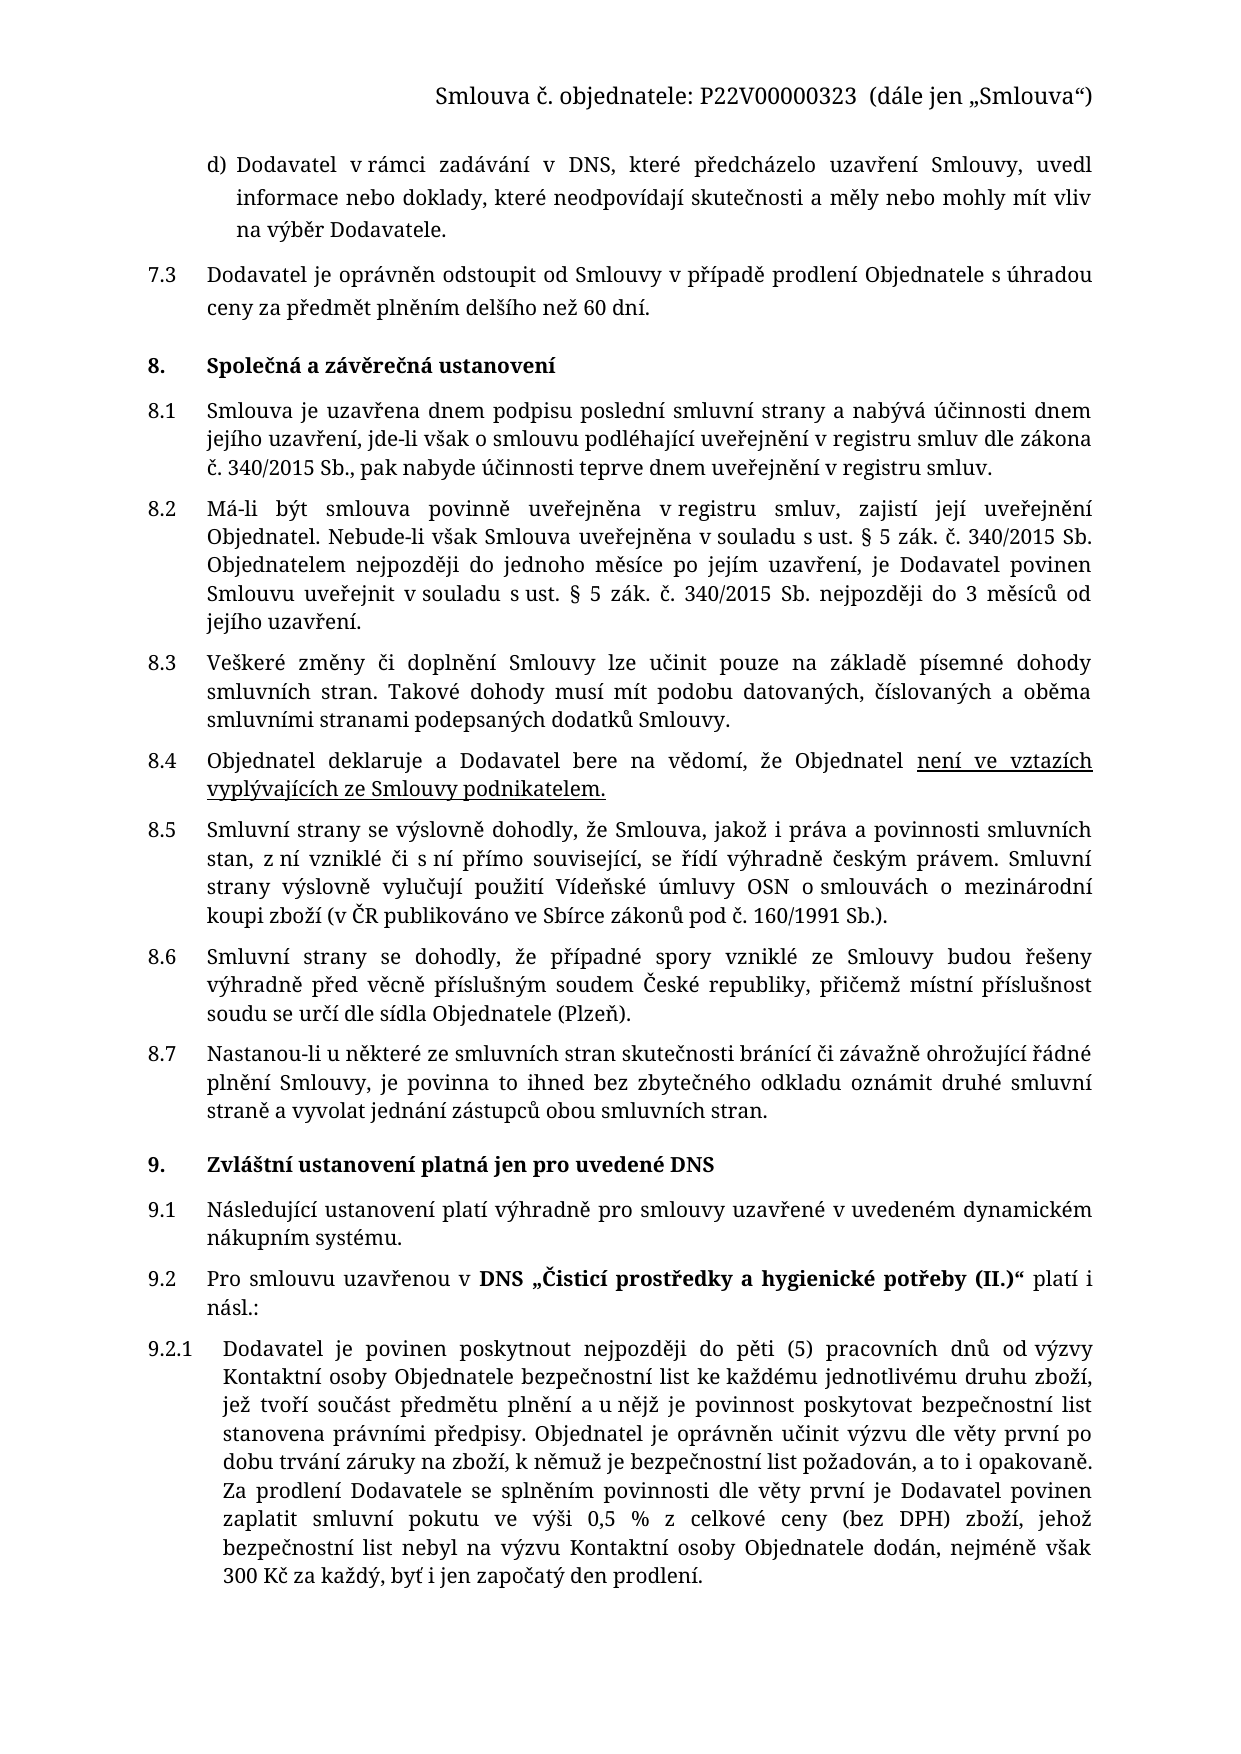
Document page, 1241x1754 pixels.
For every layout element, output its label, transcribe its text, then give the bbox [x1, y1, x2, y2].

list Dodavatel je oprávněn odstoupit od Smlouvy v případě prodlení Objednatele s úhradou ceny za předmět plněním delšího než 60 dní. [148, 261, 1093, 322]
list Dodavatel je povinen poskytnout nejpozději do pěti (5) pracovních dnů od výzvy Kontaktní osoby Objednatele bezpečnostní list ke každému jednotlivému druhu zboží, jež tvoří součást předmětu plnění a u nějž je povinnost poskytovat bezpečnostní list stanovena právními předpisy. Objednatel je oprávněn učinit výzvu dle věty první po dobu trvání záruky na zboží, k němuž je bezpečnostní list požadován, a to i opakovaně. Za prodlení Dodavatele se splněním povinnosti dle věty první je Dodavatel povinen zaplatit smluvní pokutu ve výši 0,5 % z celkové ceny (bez DPH) zboží, jehož bezpečnostní list nebyl na výzvu Kontaktní osoby Objednatele dodán, nejméně však 300 Kč za každý, byť i jen započatý den prodlení. [148, 1334, 1093, 1590]
list Má-li být smlouva povinně uveřejněna v registru smluv, zajistí její uveřejnění Objednatel. Nebude-li však Smlouva uveřejněna v souladu s ust. § 5 zák. č. 340/2015 Sb. Objednatelem nejpozději do jednoho měsíce po jejím uzavření, je Dodavatel povinen Smlouvu uveřejnit v souladu s ust. § 5 zák. č. 340/2015 Sb. nejpozději do 3 měsíců od jejího uzavření. [148, 494, 1093, 636]
list Objednatel deklaruje a Dodavatel bere na vědomí, že Objednatel není ve vztazích vyplývajících ze Smlouvy podnikatelem. [148, 746, 1093, 803]
list Dodavatel v rámci zadávání v DNS, které předcházelo uzavření Smlouvy, uvedl informace nebo doklady, které neodpovídají skutečnosti a měly nebo mohly mít vliv na výběr Dodavatele. [207, 150, 1093, 244]
list Zvláštní ustanovení platná jen pro uvedené DNS [148, 1150, 1093, 1178]
list Smluvní strany se dohodly, že případné spory vzniklé ze Smlouvy budou řešeny výhradně před věcně příslušným soudem České republiky, přičemž místní příslušnost soudu se určí dle sídla Objednatele (Plzeň). [148, 942, 1093, 1027]
list Smluvní strany se výslovně dohodly, že Smlouva, jakož i práva a povinnosti smluvních stan, z ní vzniklé či s ní přímo související, se řídí výhradně českým právem. Smluvní strany výslovně vylučují použití Vídeňské úmluvy OSN o smlouvách o mezinárodní koupi zboží (v ČR publikováno ve Sbírce zákonů pod č. 160/1991 Sb.). [148, 816, 1093, 929]
list Následující ustanovení platí výhradně pro smlouvy uzavřené v uvedeném dynamickém nákupním systému. [148, 1195, 1093, 1252]
list Pro smlouvu uzavřenou v DNS „Čisticí prostředky a hygienické potřeby (II.)“ platí i násl.: [148, 1264, 1093, 1321]
list Nastanou-li u některé ze smluvních stran skutečnosti bránící či závažně ohrožující řádné plnění Smlouvy, je povinna to ihned bez zbytečného odkladu oznámit druhé smluvní straně a vyvolat jednání zástupců obou smluvních stran. [148, 1039, 1093, 1125]
list Veškeré změny či doplnění Smlouvy lze učinit pouze na základě písemné dohody smluvních stran. Takové dohody musí mít podobu datovaných, číslovaných a oběma smluvními stranami podepsaných dodatků Smlouvy. [148, 648, 1093, 734]
list Společná a závěrečná ustanovení [148, 351, 1093, 379]
list Smlouva je uzavřena dnem podpisu poslední smluvní strany a nabývá účinnosti dnem jejího uzavření, jde-li však o smlouvu podléhající uveřejnění v registru smluv dle zákona č. 340/2015 Sb., pak nabyde účinnosti teprve dnem uveřejnění v registru smluv. [148, 396, 1093, 481]
